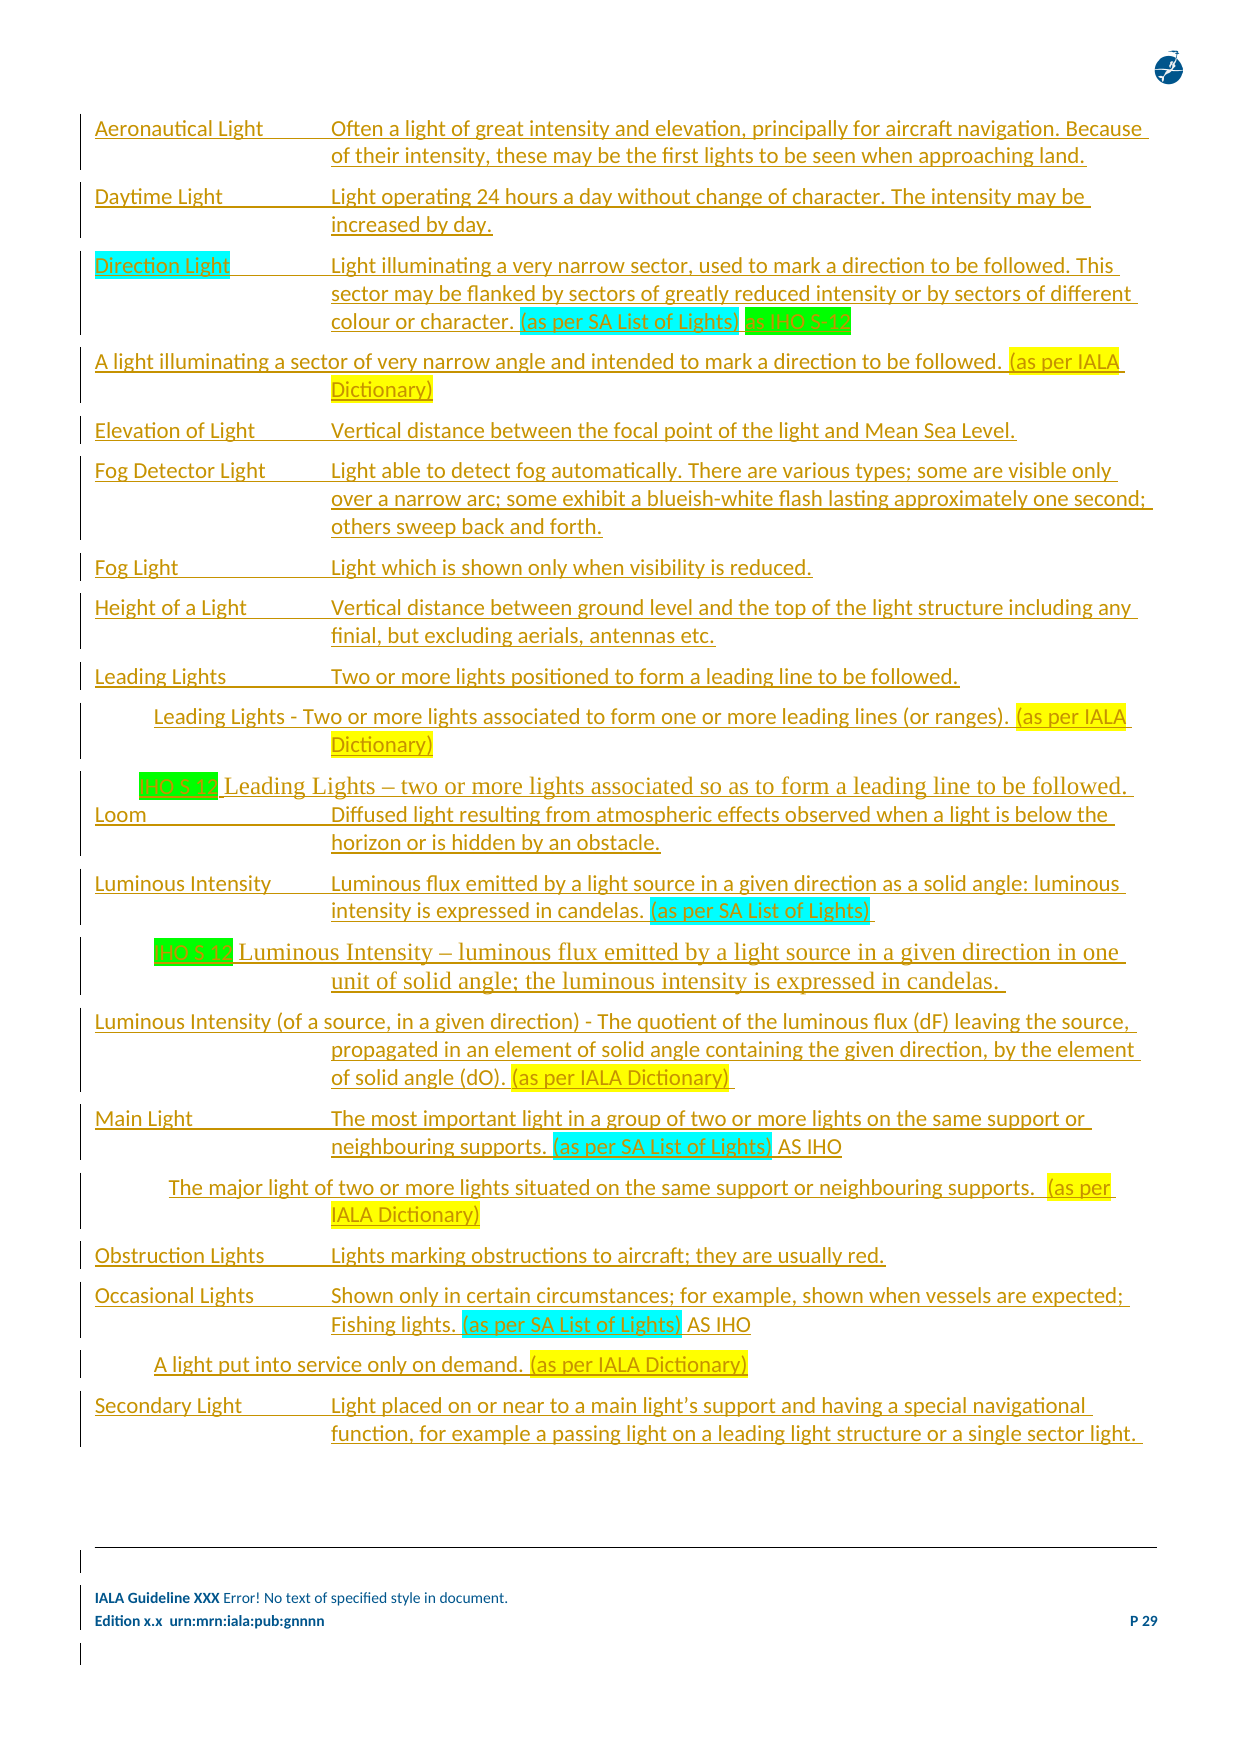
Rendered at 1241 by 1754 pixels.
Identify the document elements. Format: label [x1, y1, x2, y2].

picture [1123, 0, 1241, 119]
